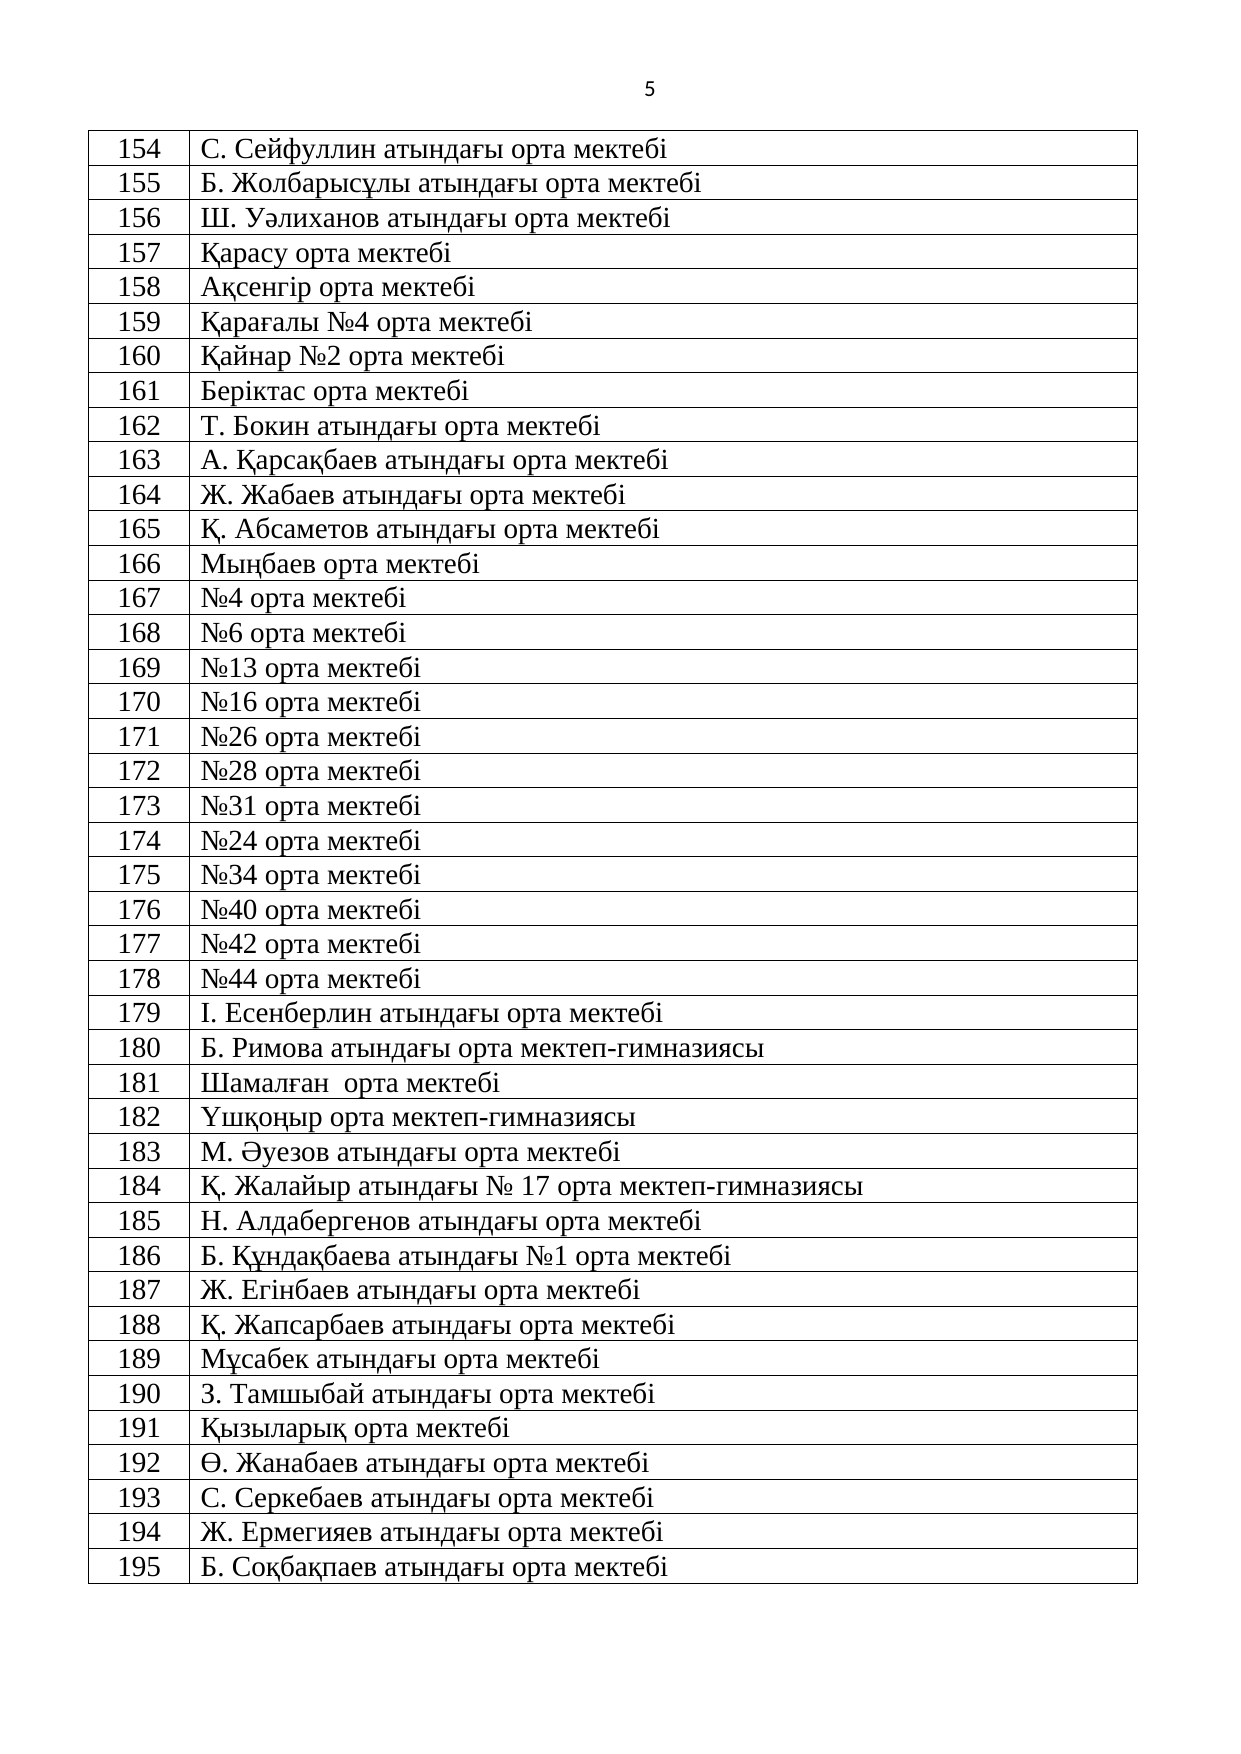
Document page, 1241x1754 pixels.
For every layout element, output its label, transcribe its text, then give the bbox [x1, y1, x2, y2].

table_cell 188 [89, 1307, 189, 1340]
table_cell Н. Алдабергенов атындағы орта мектебі [190, 1203, 1137, 1237]
table_cell №34 орта мектебі [190, 857, 1137, 891]
table_cell 185 [89, 1203, 189, 1237]
table_cell Қарасу орта мектебі [190, 235, 1137, 268]
table_cell №40 орта мектебі [190, 892, 1137, 925]
table_cell 190 [89, 1376, 189, 1409]
table_cell 181 [89, 1065, 189, 1098]
table_cell 183 [89, 1134, 189, 1167]
table_cell 169 [89, 650, 189, 683]
table_cell Ө. Жанабаев атындағы орта мектебі [190, 1445, 1137, 1479]
table_cell 165 [89, 511, 189, 545]
table_cell 173 [89, 788, 189, 822]
table_cell Ж. Ермегияев атындағы орта мектебі [190, 1514, 1137, 1548]
table_cell 179 [89, 996, 189, 1029]
table_cell Қызыларық орта мектебі [190, 1411, 1137, 1444]
table_cell 174 [89, 823, 189, 856]
table_cell 164 [89, 477, 189, 510]
table_cell Б. Жолбарысұлы атындағы орта мектебі [190, 166, 1137, 199]
table_cell М. Әуезов атындағы орта мектебі [190, 1134, 1137, 1167]
table_cell 176 [89, 892, 189, 925]
table_cell 167 [89, 581, 189, 614]
table_cell 157 [89, 235, 189, 268]
table_cell Қ. Жалайыр атындағы № 17 орта мектеп-гимназиясы [190, 1169, 1137, 1202]
table_cell 155 [89, 166, 189, 199]
table_cell №16 орта мектебі [190, 684, 1137, 718]
table_cell 187 [89, 1272, 189, 1306]
table_cell 177 [89, 926, 189, 960]
table_cell 175 [89, 857, 189, 891]
table_cell З. Тамшыбай атындағы орта мектебі [190, 1376, 1137, 1409]
table_cell 156 [89, 200, 189, 234]
table_cell І. Есенберлин атындағы орта мектебі [190, 996, 1137, 1029]
table_cell 159 [89, 304, 189, 337]
table_cell №44 орта мектебі [190, 961, 1137, 994]
table_cell 194 [89, 1514, 189, 1548]
table_cell №13 орта мектебі [190, 650, 1137, 683]
table_cell №42 орта мектебі [190, 926, 1137, 960]
table_cell 158 [89, 269, 189, 303]
table_cell Қайнар №2 орта мектебі [190, 339, 1137, 372]
table_cell С. Сейфуллин атындағы орта мектебі [190, 131, 1137, 164]
table_cell А. Қарсақбаев атындағы орта мектебі [190, 442, 1137, 476]
table_cell С. Серкебаев атындағы орта мектебі [190, 1480, 1137, 1513]
table_cell 163 [89, 442, 189, 476]
table_cell Б. Соқбақпаев атындағы орта мектебі [190, 1549, 1137, 1582]
table_cell Үшқоңыр орта мектеп-гимназиясы [190, 1099, 1137, 1133]
table_cell Мұсабек атындағы орта мектебі [190, 1341, 1137, 1375]
table_cell Т. Бокин атындағы орта мектебі [190, 408, 1137, 441]
table_cell №24 орта мектебі [190, 823, 1137, 856]
table_cell Б. Римова атындағы орта мектеп-гимназиясы [190, 1030, 1137, 1064]
table_cell 166 [89, 546, 189, 579]
table_cell 182 [89, 1099, 189, 1133]
table_cell 195 [89, 1549, 189, 1582]
table_cell 170 [89, 684, 189, 718]
table_cell №31 орта мектебі [190, 788, 1137, 822]
table_cell 162 [89, 408, 189, 441]
table_cell 189 [89, 1341, 189, 1375]
table_cell Шамалған орта мектебі [190, 1065, 1137, 1098]
table_cell Қ. Абсаметов атындағы орта мектебі [190, 511, 1137, 545]
table_cell Беріктас орта мектебі [190, 373, 1137, 407]
table_cell Ш. Уәлиханов атындағы орта мектебі [190, 200, 1137, 234]
table_cell №4 орта мектебі [190, 581, 1137, 614]
table_cell Ақсенгір орта мектебі [190, 269, 1137, 303]
table_cell 161 [89, 373, 189, 407]
table_cell Б. Құндақбаева атындағы №1 орта мектебі [190, 1238, 1137, 1271]
table_cell 172 [89, 754, 189, 787]
table_cell №28 орта мектебі [190, 754, 1137, 787]
table_cell 180 [89, 1030, 189, 1064]
table_cell №26 орта мектебі [190, 719, 1137, 752]
table_cell Ж. Егінбаев атындағы орта мектебі [190, 1272, 1137, 1306]
table_cell Қарағалы №4 орта мектебі [190, 304, 1137, 337]
table_cell 191 [89, 1411, 189, 1444]
table_cell 193 [89, 1480, 189, 1513]
table_cell Қ. Жапсарбаев атындағы орта мектебі [190, 1307, 1137, 1340]
table_cell Мыңбаев орта мектебі [190, 546, 1137, 579]
table_cell 184 [89, 1169, 189, 1202]
table_cell 171 [89, 719, 189, 752]
table_cell №6 орта мектебі [190, 615, 1137, 649]
table_cell 186 [89, 1238, 189, 1271]
table_cell 154 [89, 131, 189, 164]
table_cell 178 [89, 961, 189, 994]
table_cell 192 [89, 1445, 189, 1479]
table_cell 168 [89, 615, 189, 649]
table_cell Ж. Жабаев атындағы орта мектебі [190, 477, 1137, 510]
table_cell 160 [89, 339, 189, 372]
